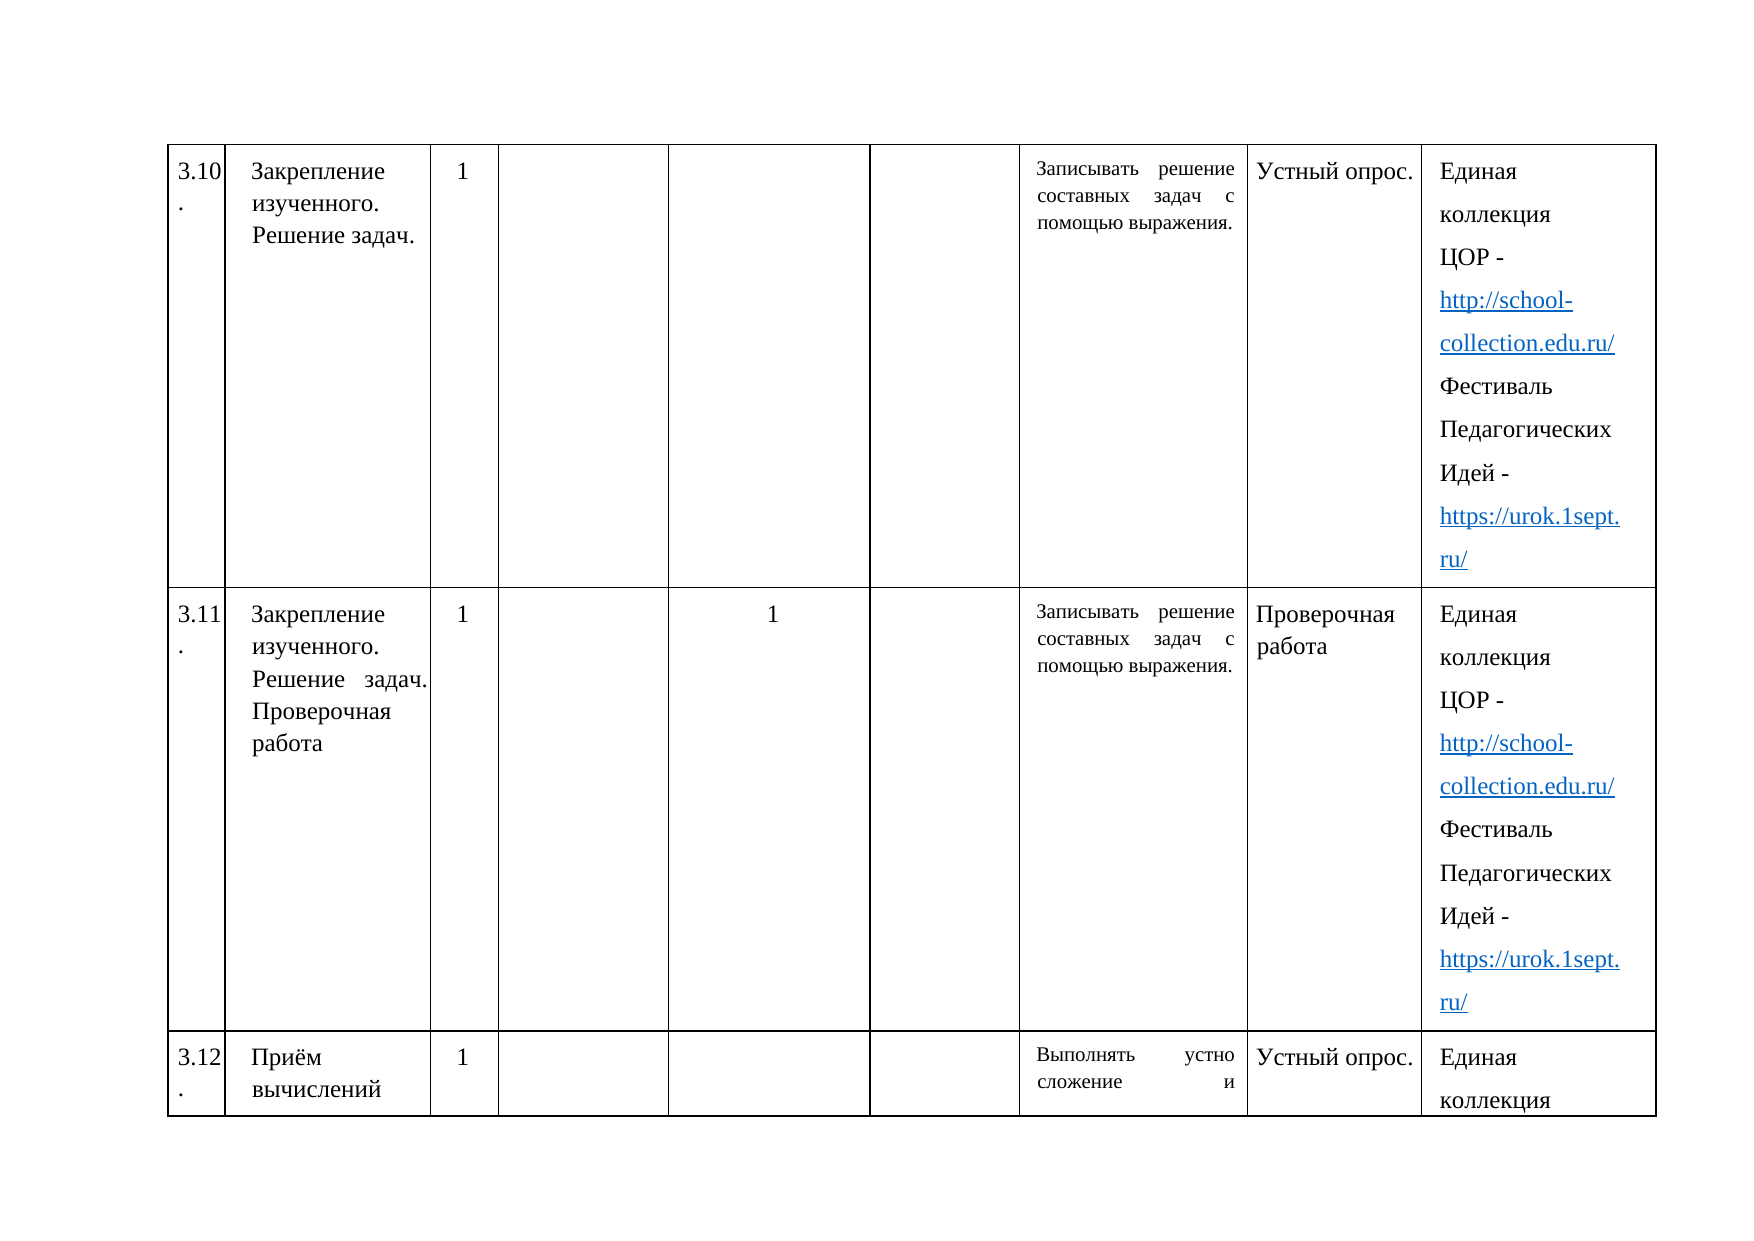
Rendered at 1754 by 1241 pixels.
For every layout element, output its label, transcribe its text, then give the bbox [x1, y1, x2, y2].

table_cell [1020, 1032, 1247, 1115]
table_cell [669, 145, 869, 587]
table_cell Закрепление изученного. Решение задач. [226, 145, 430, 587]
table_cell 1 [431, 145, 498, 587]
table_cell [499, 1032, 668, 1115]
table_cell Устный опрос. [1248, 1032, 1421, 1115]
table_cell [871, 588, 1019, 1030]
table_cell [871, 145, 1019, 587]
table_cell [499, 588, 668, 1030]
table_cell 3.12. [169, 1032, 224, 1115]
table_cell Закрепление изученного. Решение задач. Проверочная работа [226, 588, 430, 1030]
table_cell Устный опрос. [1248, 145, 1421, 587]
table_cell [1020, 145, 1247, 587]
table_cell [1422, 1032, 1655, 1115]
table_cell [226, 1032, 430, 1115]
table_cell 3.11. [169, 588, 224, 1030]
table_cell Проверочная работа [1248, 588, 1421, 1030]
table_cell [1422, 145, 1655, 587]
table_cell 1 [669, 588, 869, 1030]
table_cell 1 [431, 1032, 498, 1115]
table_cell [499, 145, 668, 587]
table_cell 1 [431, 588, 498, 1030]
table_cell 3.10. [169, 145, 224, 587]
table_cell Записывать решение составных задач с помощью выражения. [1020, 588, 1247, 1030]
table_cell [871, 1032, 1019, 1115]
table_cell Единая коллекция ЦОР - http://school-collection.edu.ru/ Фестиваль Педагогических Идей - https://urok.1sept.ru/ [1422, 588, 1655, 1030]
table_cell [669, 1032, 869, 1115]
